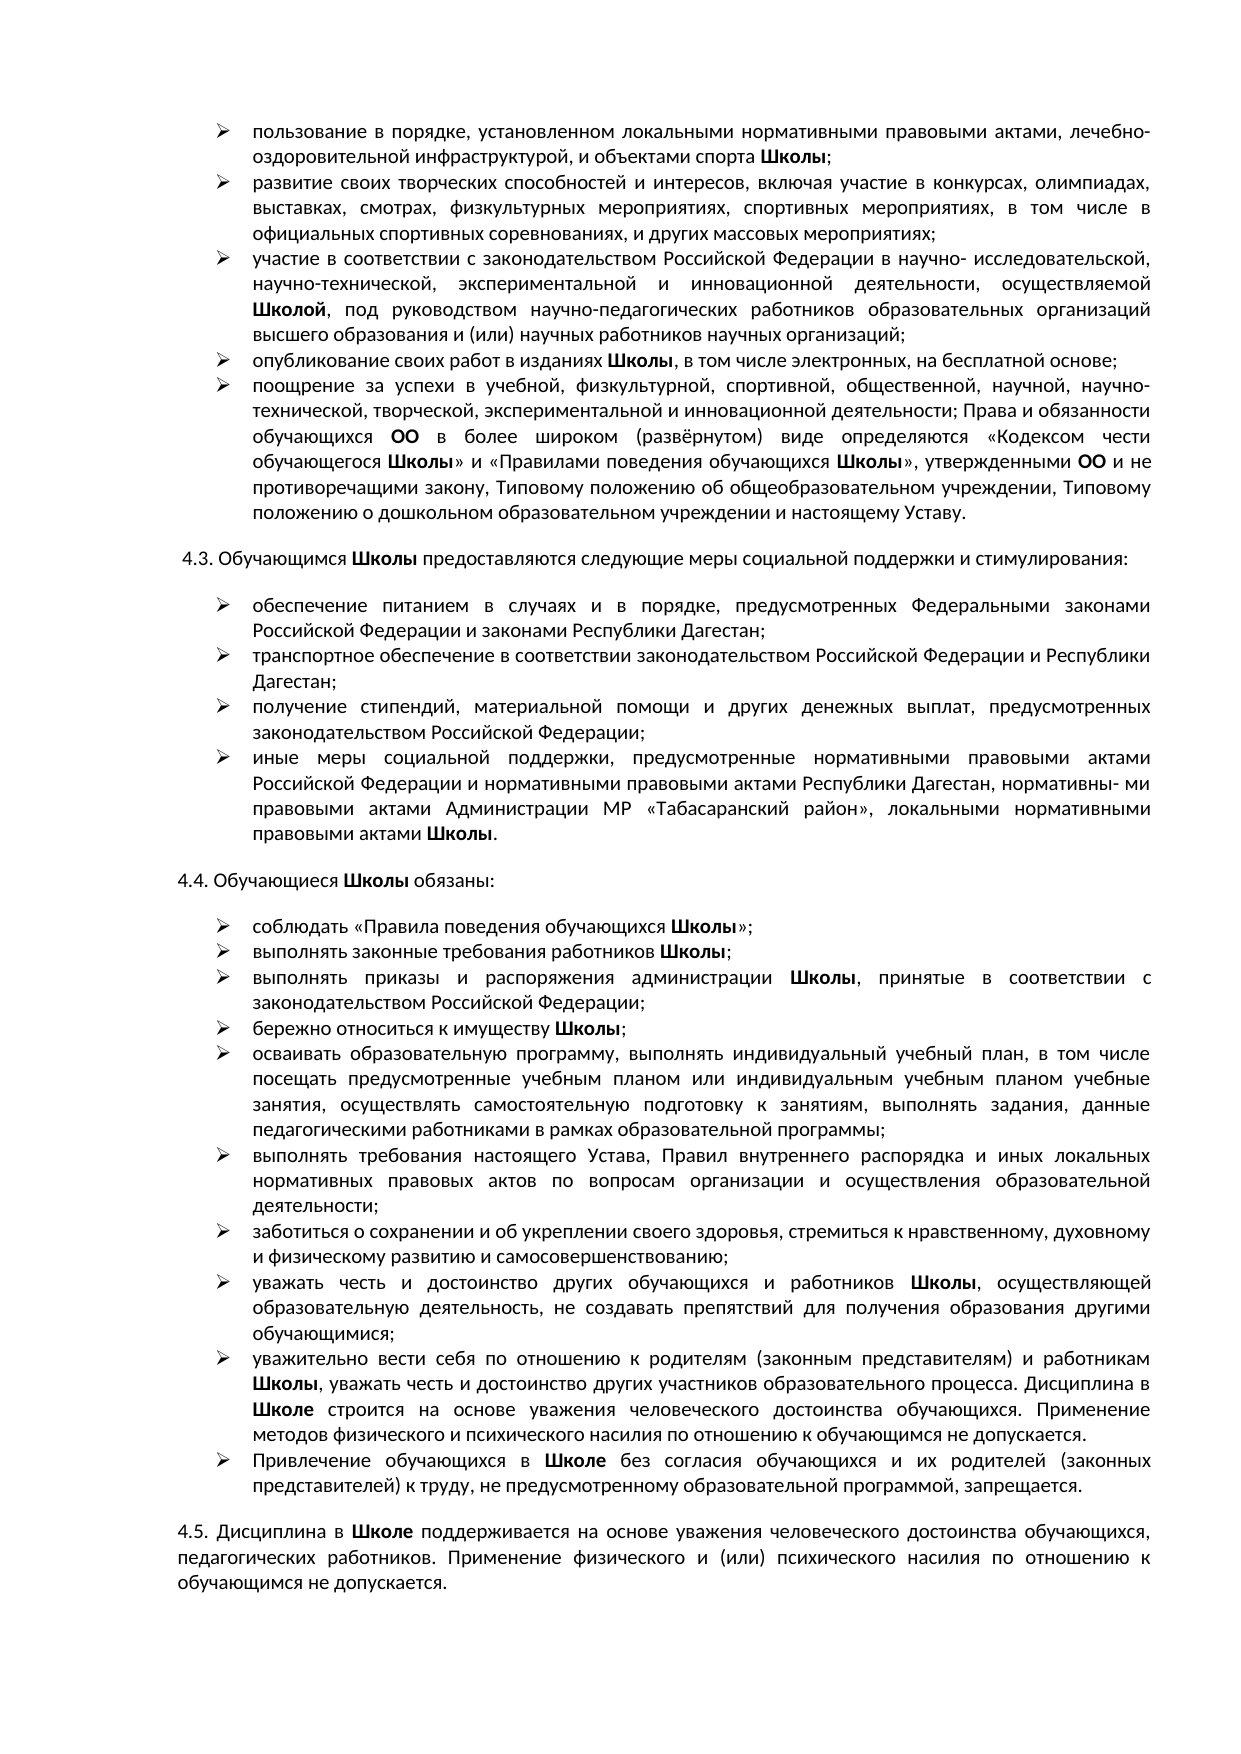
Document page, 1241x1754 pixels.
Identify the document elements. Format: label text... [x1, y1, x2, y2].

list иные меры социальной поддержки, предусмотренные нормативными правовыми актами Российской Федерации и нормативными правовыми актами Республики Дагестан, нормативны- ми правовыми актами Администрации МР «Табасаранский район», локальными нормативными правовыми актами Школы. [215, 744, 1152, 846]
list обеспечение питанием в случаях и в порядке, предусмотренных Федеральными законами Российской Федерации и законами Республики Дагестан; [215, 592, 1152, 643]
list пользование в порядке, установленном локальными нормативными правовыми актами, лечебно-оздоровительной инфраструктурой, и объектами спорта Школы; [215, 118, 1152, 169]
list транспортное обеспечение в соответствии законодательством Российской Федерации и Республики Дагестан; [215, 643, 1152, 693]
list выполнять приказы и распоряжения администрации Школы, принятые в соответствии с законодательством Российской Федерации; [215, 964, 1152, 1015]
text 4.3. Обучающимся Школы предоставляются следующие меры социальной поддержки и стимулирования: [177, 546, 1152, 571]
list участие в соответствии с законодательством Российской Федерации в научно- исследовательской, научно-технической, экспериментальной и инновационной деятельности, осуществляемой Школой, под руководством научно-педагогических работников образовательных организаций высшего образования и (или) научных работников научных организаций; [215, 245, 1152, 347]
list выполнять требования настоящего Устава, Правил внутреннего распорядка и иных локальных нормативных правовых актов по вопросам организации и осуществления образовательной деятельности; [215, 1142, 1152, 1218]
list поощрение за успехи в учебной, физкультурной, спортивной, общественной, научной, научно-технической, творческой, экспериментальной и инновационной деятельности; Права и обязанности обучающихся ОО в более широком (развёрнутом) виде определяются «Кодексом чести обучающегося Школы» и «Правилами поведения обучающихся Школы», утвержденными ОО и не противоречащими закону, Типовому положению об общеобразовательном учреждении, Типовому положению о дошкольном образовательном учреждении и настоящему Уставу. [215, 372, 1152, 525]
list уважать честь и достоинство других обучающихся и работников Школы, осуществляющей образовательную деятельность, не создавать препятствий для получения образования другими обучающимися; [215, 1269, 1152, 1345]
list уважительно вести себя по отношению к родителям (законным представителям) и работникам Школы, уважать честь и достоинство других участников образовательного процесса. Дисциплина в Школе строится на основе уважения человеческого достоинства обучающихся. Применение методов физического и психического насилия по отношению к обучающимся не допускается. [215, 1345, 1152, 1447]
list Привлечение обучающихся в Школе без согласия обучающихся и их родителей (законных представителей) к труду, не предусмотренному образовательной программой, запрещается. [215, 1447, 1152, 1498]
list выполнять законные требования работников Школы; [215, 938, 1152, 964]
text 4.5. Дисциплина в Школе поддерживается на основе уважения человеческого достоинства обучающихся, педагогических работников. Применение физического и (или) психического насилия по отношению к обучающимся не допускается. [177, 1518, 1152, 1595]
list бережно относиться к имуществу Школы; [215, 1015, 1152, 1040]
list опубликование своих работ в изданиях Школы, в том числе электронных, на бесплатной основе; [215, 347, 1152, 372]
list заботиться о сохранении и об укреплении своего здоровья, стремиться к нравственному, духовному и физическому развитию и самосовершенствованию; [215, 1218, 1152, 1269]
text 4.4. Обучающиеся Школы обязаны: [177, 867, 1152, 892]
list развитие своих творческих способностей и интересов, включая участие в конкурсах, олимпиадах, выставках, смотрах, физкультурных мероприятиях, спортивных мероприятиях, в том числе в официальных спортивных соревнованиях, и других массовых мероприятиях; [215, 169, 1152, 245]
list соблюдать «Правила поведения обучающихся Школы»; [215, 913, 1152, 938]
list осваивать образовательную программу, выполнять индивидуальный учебный план, в том числе посещать предусмотренные учебным планом или индивидуальным учебным планом учебные занятия, осуществлять самостоятельную подготовку к занятиям, выполнять задания, данные педагогическими работниками в рамках образовательной программы; [215, 1040, 1152, 1142]
list получение стипендий, материальной помощи и других денежных выплат, предусмотренных законодательством Российской Федерации; [215, 693, 1152, 744]
